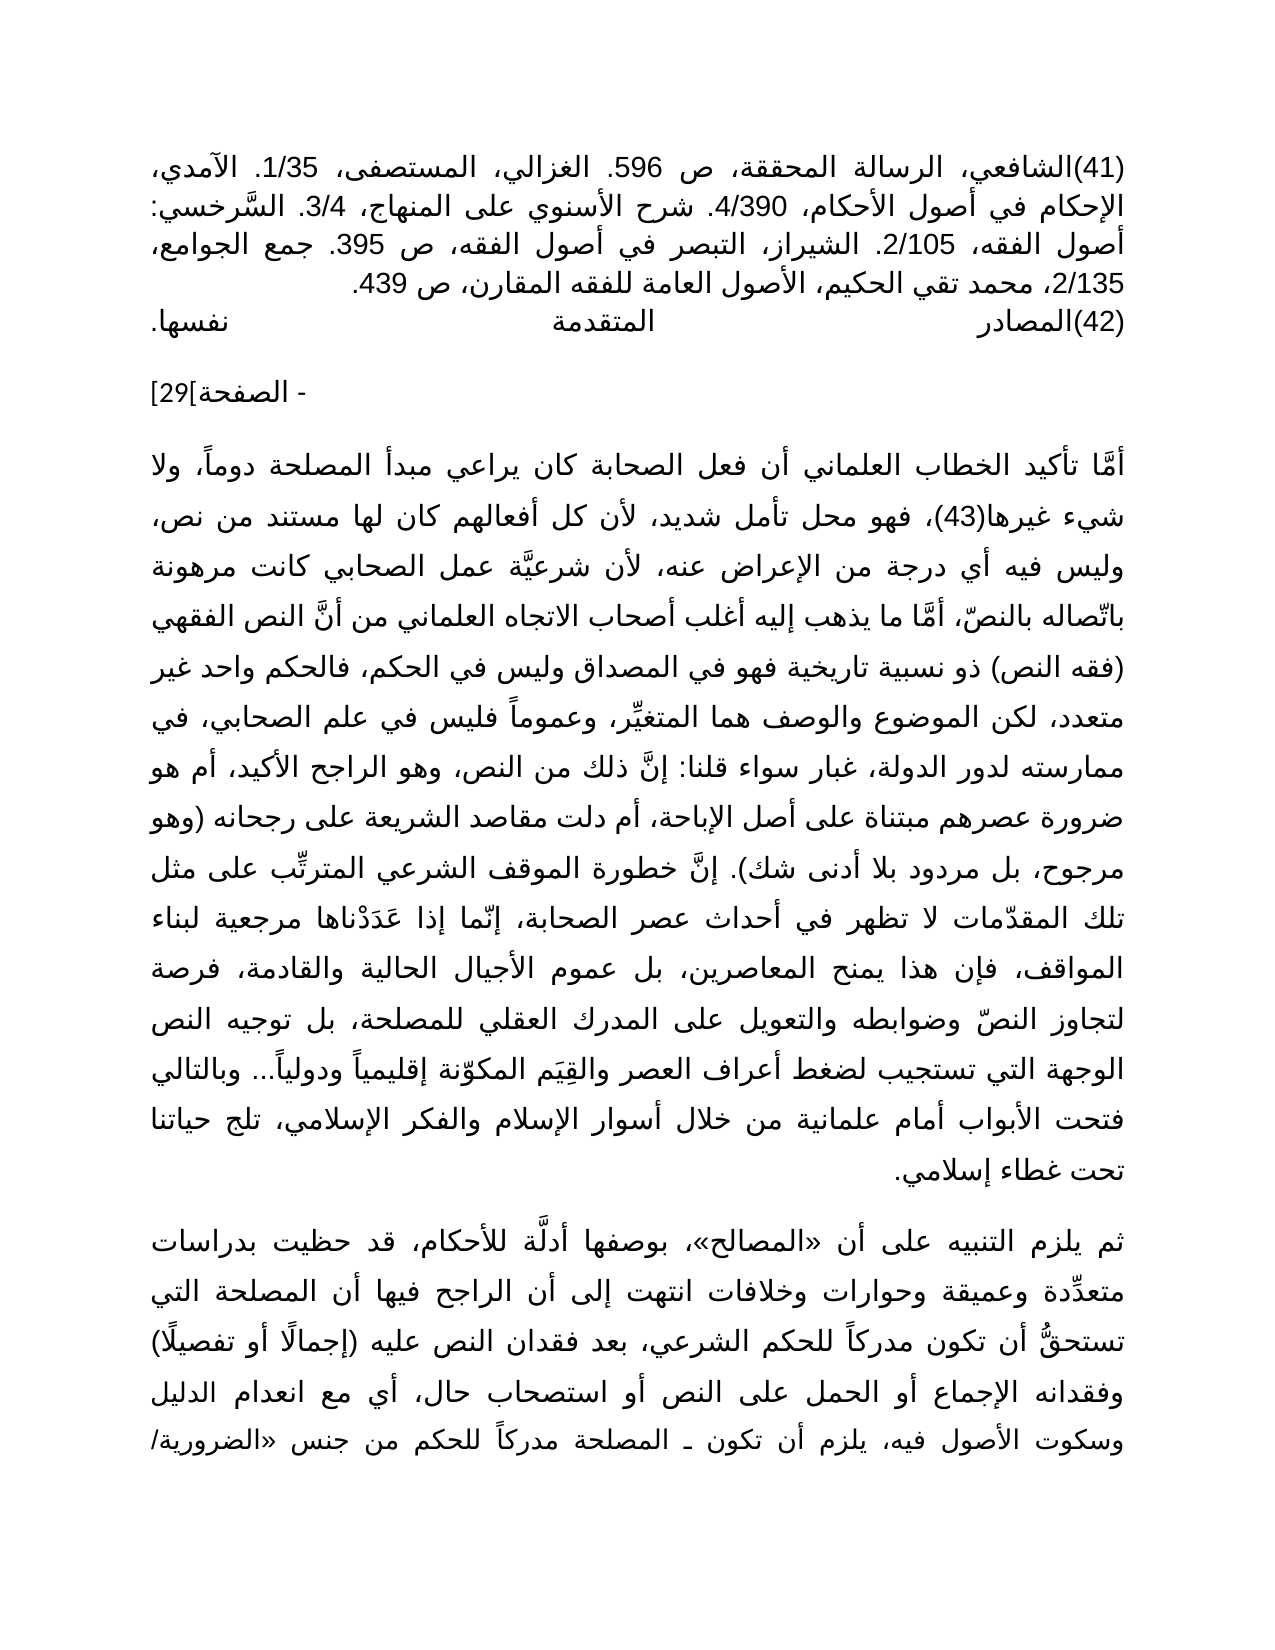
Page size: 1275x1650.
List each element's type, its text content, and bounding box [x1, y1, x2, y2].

text [29[الصفحة - [150, 374, 1125, 410]
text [150, 1224, 1125, 1455]
text (41)الشافعي، الرسالة المحققة، ص 596. الغزالي، المستصفى، 1/35. الآمدي، الإحكام في أصول الأحكام، 4/390. شرح الأسنوي على المنهاج، 3/4. السَّرخسي: أصول الفقه، 2/105. الشيراز، التبصر في أصول الفقه، ص 395. جمع الجوامع، 2/135، محمد تقي الحكيم، الأصول العامة للفقه المقارن، ص 439. [150, 150, 1125, 299]
text (42)المصادر المتقدمة نفسها. [150, 304, 1125, 370]
text أمَّا تأكيد الخطاب العلماني أن فعل الصحابة كان يراعي مبدأ المصلحة دوماً، ولا شيء غيرها(43)، فهو محل تأمل شديد، لأن كل أفعالهم كان لها مستند من نص، وليس فيه أي درجة من الإعراض عنه، لأن شرعيَّة عمل الصحابي كانت مرهونة باتّصاله بالنصّ، أمَّا ما يذهب إليه أغلب أصحاب الاتجاه العلماني من أنَّ النص الفقهي (فقه النص) ذو نسبية تاريخية فهو في المصداق وليس في الحكم، فالحكم واحد غير متعدد، لكن الموضوع والوصف هما المتغيِّر، وعموماً فليس في علم الصحابي، في ممارسته لدور الدولة، غبار سواء قلنا: إنَّ ذلك من النص، وهو الراجح الأكيد، أم هو ضرورة عصرهم مبتناة على أصل الإباحة، أم دلت مقاصد الشريعة على رجحانه (وهو مرجوح، بل مردود بلا أدنى شك). إنَّ خطورة الموقف الشرعي المترتِّب على مثل تلك المقدّمات لا تظهر في أحداث عصر الصحابة، إنّما إذا عَدَدْناها مرجعية لبناء المواقف، فإن هذا يمنح المعاصرين، بل عموم الأجيال الحالية والقادمة، فرصة لتجاوز النصّ وضوابطه والتعويل على المدرك العقلي للمصلحة، بل توجيه النص الوجهة التي تستجيب لضغط أعراف العصر والقِيَم المكوّنة إقليمياً ودولياً... وبالتالي فتحت الأبواب أمام علمانية من خلال أسوار الإسلام والفكر الإسلامي، تلج حياتنا تحت غطاء إسلامي. [150, 448, 1125, 1186]
